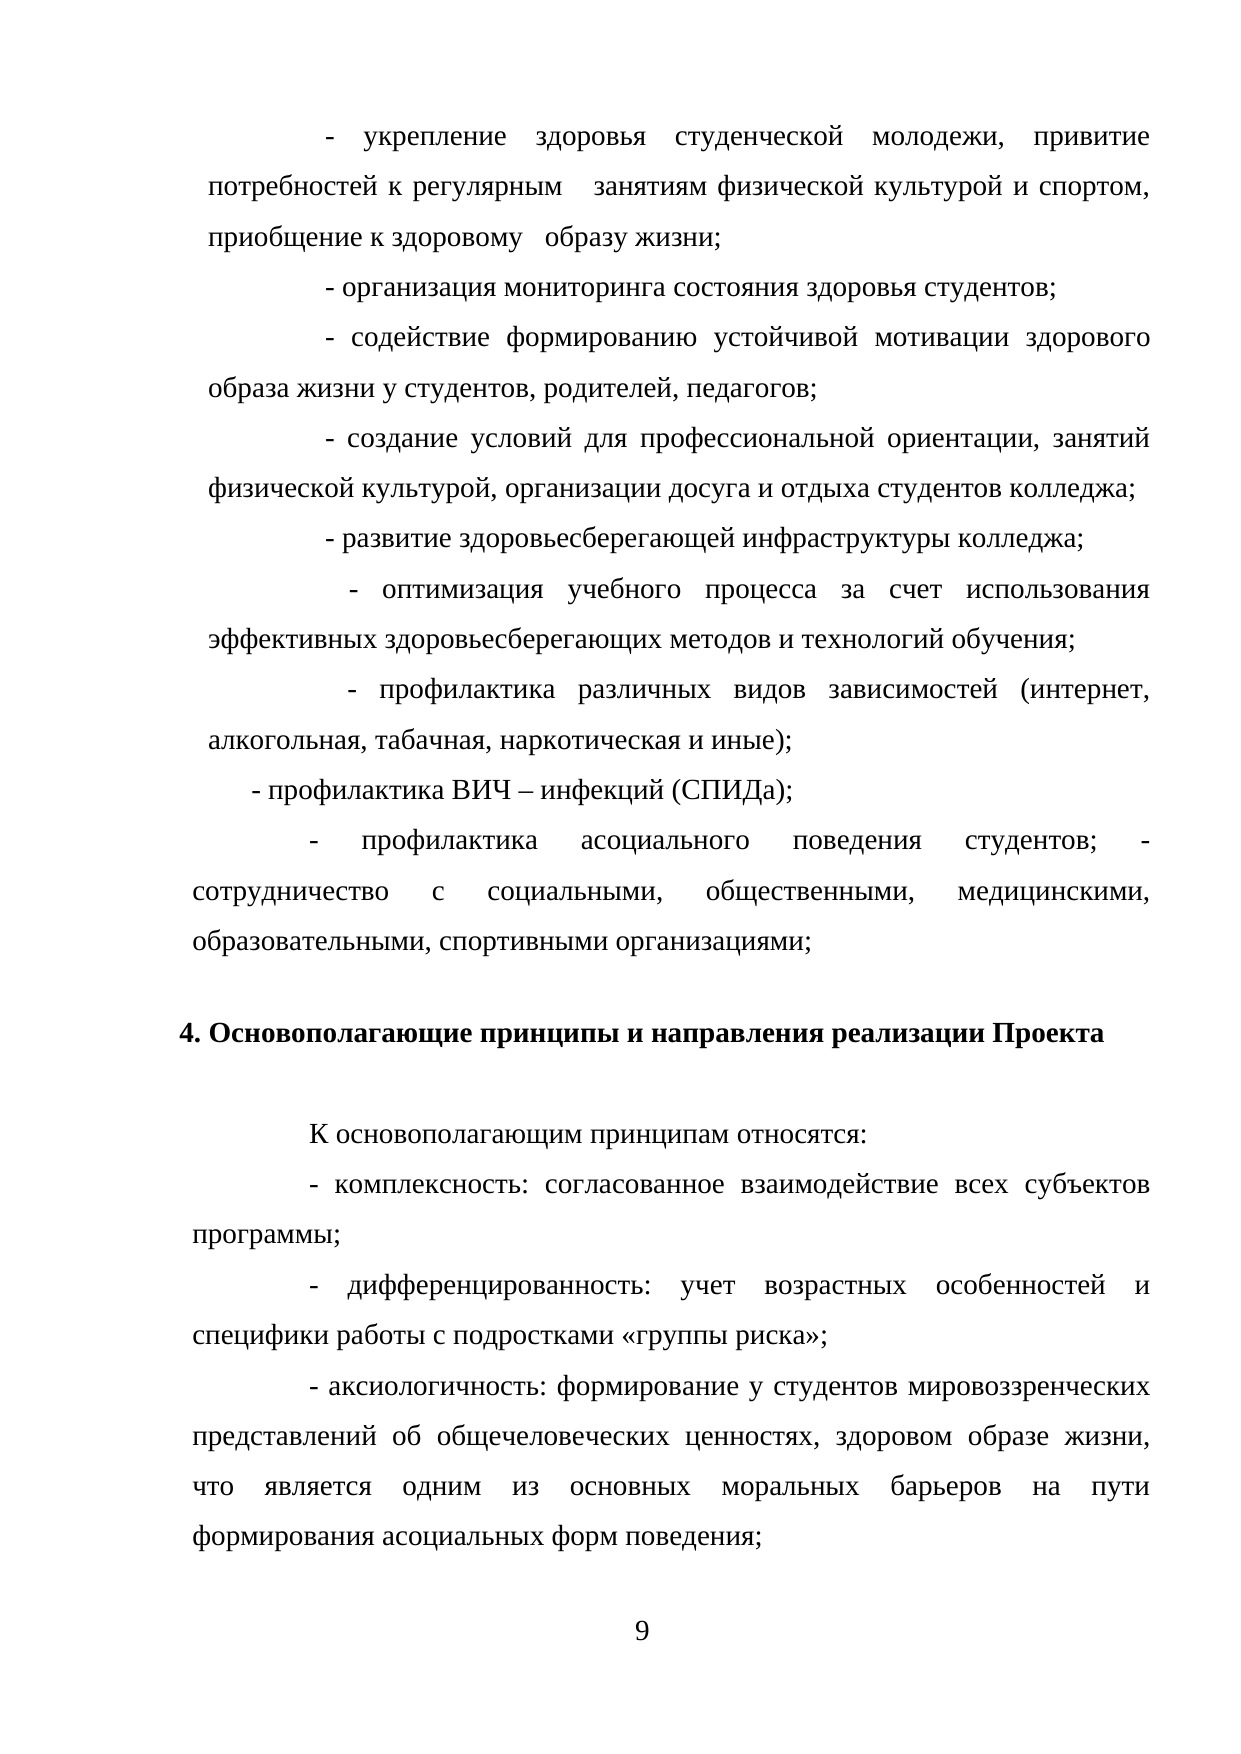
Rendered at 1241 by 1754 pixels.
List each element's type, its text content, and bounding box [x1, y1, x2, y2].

text - оптимизация учебного процесса за счет использования эффективных здоровьесберегающих методов и технологий обучения; [208, 571, 1151, 655]
text - профилактика асоциального поведения студентов; - сотрудничество с социальными, общественными, медицинскими, образовательными, спортивными организациями; [192, 822, 1151, 957]
text - профилактика ВИЧ – инфекций (СПИДа); [134, 772, 1151, 806]
text - организация мониторинга состояния здоровья студентов; [208, 269, 1151, 303]
text - профилактика различных видов зависимостей (интернет, алкогольная, табачная, наркотическая и иные); [208, 672, 1151, 755]
text - создание условий для профессиональной ориентации, занятий физической культурой, организации досуга и отдыха студентов колледжа; [208, 420, 1151, 504]
text 4. Основополагающие принципы и направления реализации Проекта [133, 1015, 1151, 1049]
text - комплексность: согласованное взаимодействие всех субъектов программы; [192, 1166, 1151, 1250]
text - дифференцированность: учет возрастных особенностей и специфики работы с подростками «группы риска»; [192, 1267, 1151, 1351]
text - аксиологичность: формирование у студентов мировоззренческих представлений об общечеловеческих ценностях, здоровом образе жизни, что является одним из основных моральных барьеров на пути формирования асоциальных форм поведения; [192, 1368, 1151, 1552]
text К основополагающим принципам относятся: [192, 1116, 1151, 1149]
text - укрепление здоровья студенческой молодежи, привитие потребностей к регулярным занятиям физической культурой и спортом, приобщение к здоровому образу жизни; [208, 118, 1151, 252]
text - развитие здоровьесберегающей инфраструктуры колледжа; [208, 521, 1151, 554]
text - содействие формированию устойчивой мотивации здорового образа жизни у студентов, родителей, педагогов; [208, 319, 1151, 403]
